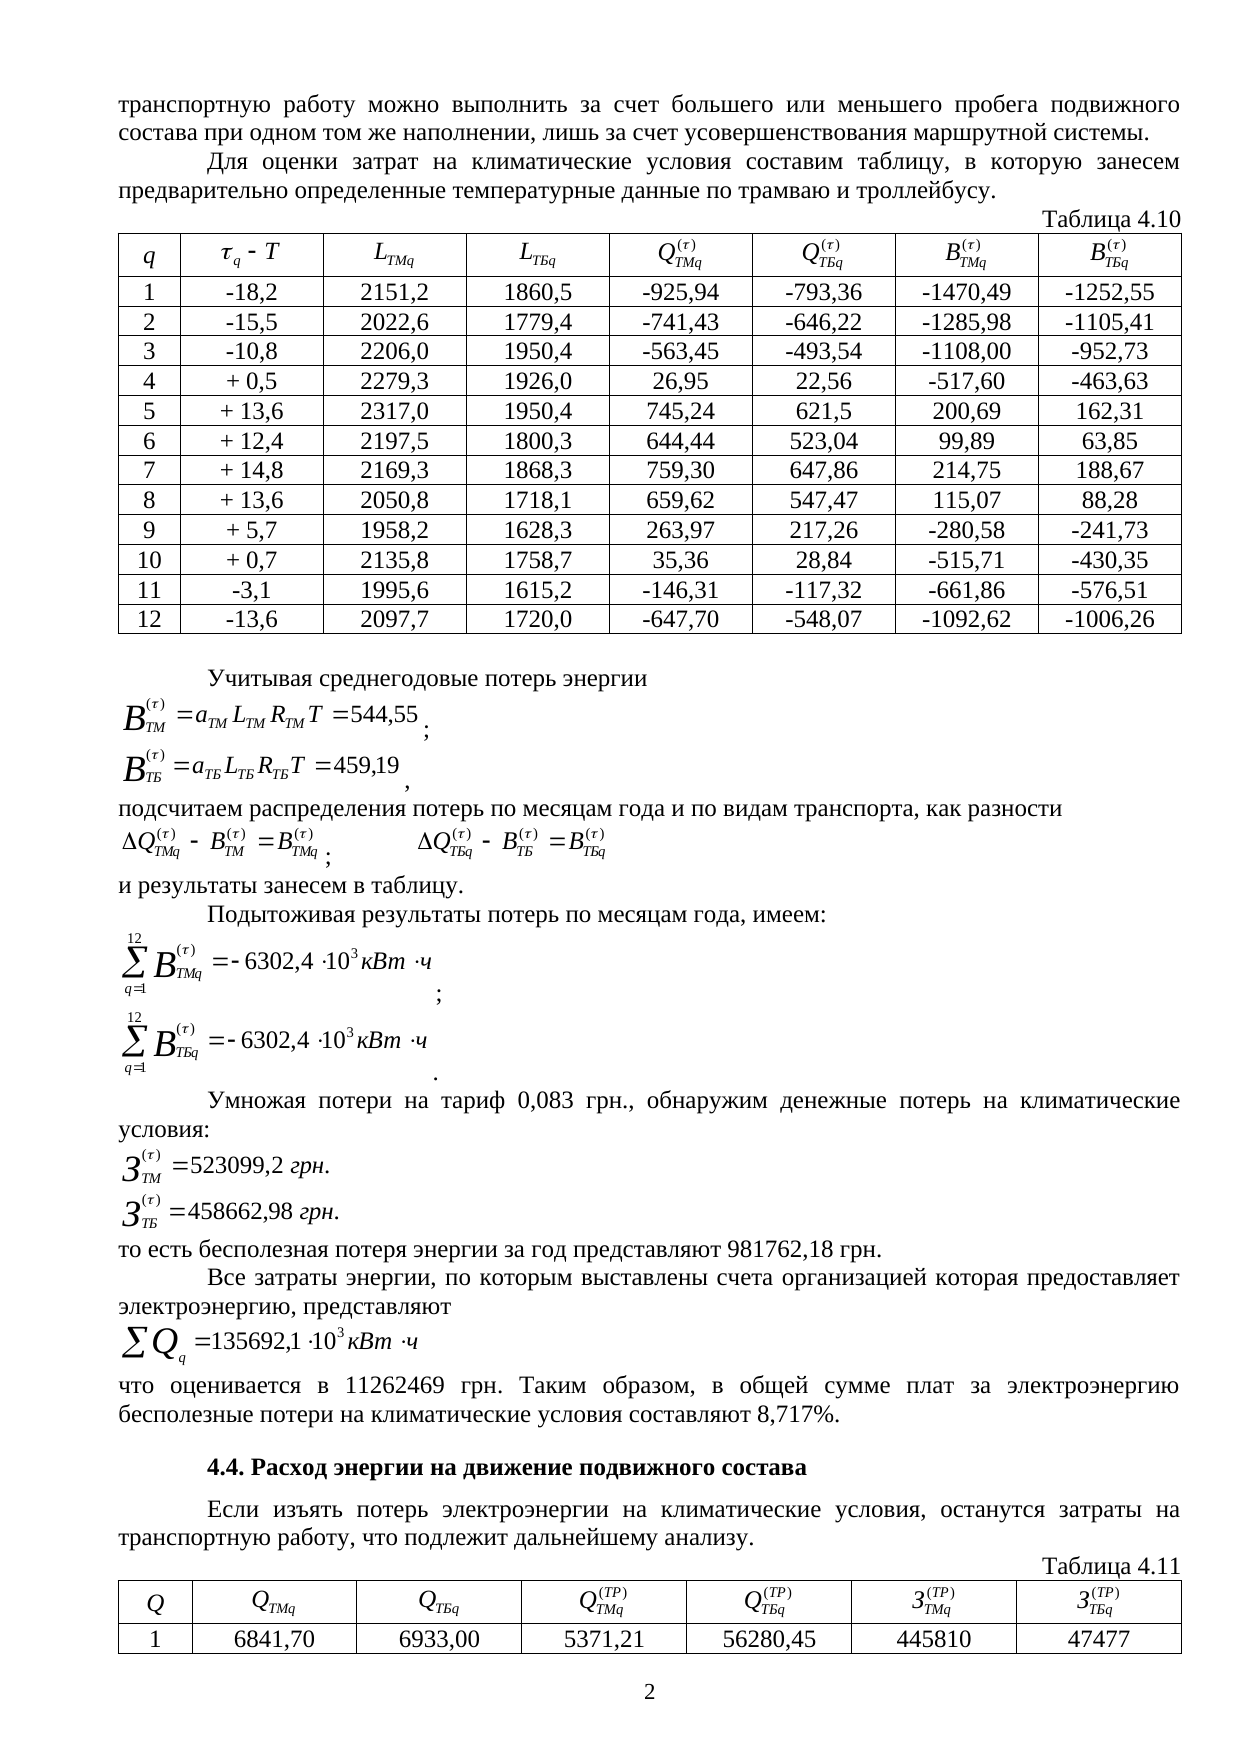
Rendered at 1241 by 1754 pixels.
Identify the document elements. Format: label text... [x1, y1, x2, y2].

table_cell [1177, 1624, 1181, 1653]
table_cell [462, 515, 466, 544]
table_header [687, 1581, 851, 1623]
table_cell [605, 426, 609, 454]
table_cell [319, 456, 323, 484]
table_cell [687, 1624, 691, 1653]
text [118, 89, 1181, 146]
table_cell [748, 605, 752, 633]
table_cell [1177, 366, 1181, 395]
text то есть бесполезная потеря энергии за год представляют 981762,18 грн. [118, 1234, 1181, 1262]
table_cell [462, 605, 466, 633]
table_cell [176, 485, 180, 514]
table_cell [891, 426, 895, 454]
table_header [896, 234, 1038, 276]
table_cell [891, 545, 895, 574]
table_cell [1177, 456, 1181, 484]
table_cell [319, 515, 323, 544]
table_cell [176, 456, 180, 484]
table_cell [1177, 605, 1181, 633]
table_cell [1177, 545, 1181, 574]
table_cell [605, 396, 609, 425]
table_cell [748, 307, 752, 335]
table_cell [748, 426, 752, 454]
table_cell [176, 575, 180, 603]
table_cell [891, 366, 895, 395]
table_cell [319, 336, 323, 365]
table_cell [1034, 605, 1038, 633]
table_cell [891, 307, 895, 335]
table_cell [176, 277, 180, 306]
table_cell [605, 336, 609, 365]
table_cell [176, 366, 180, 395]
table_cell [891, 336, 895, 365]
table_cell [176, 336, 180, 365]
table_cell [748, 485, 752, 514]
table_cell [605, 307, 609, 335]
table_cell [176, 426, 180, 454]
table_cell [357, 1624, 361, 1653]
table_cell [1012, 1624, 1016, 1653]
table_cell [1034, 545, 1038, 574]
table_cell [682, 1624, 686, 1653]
text Умножая потери на тариф 0,083 грн., обнаружим денежные потерь на климатические условия: [118, 1085, 1181, 1143]
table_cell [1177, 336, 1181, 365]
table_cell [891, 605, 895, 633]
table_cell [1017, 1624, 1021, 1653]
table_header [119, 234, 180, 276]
text ; [118, 822, 1181, 870]
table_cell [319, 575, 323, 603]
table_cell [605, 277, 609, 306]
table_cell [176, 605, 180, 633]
text , [118, 743, 1181, 793]
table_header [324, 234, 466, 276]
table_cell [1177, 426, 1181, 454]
text Подытоживая результаты потерь по месяцам года, имеем: [118, 899, 1181, 927]
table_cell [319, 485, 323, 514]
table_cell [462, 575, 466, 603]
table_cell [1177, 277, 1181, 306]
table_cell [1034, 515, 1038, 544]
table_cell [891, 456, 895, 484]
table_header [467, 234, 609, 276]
text что оценивается в 11262469 грн. Таким образом, в общей сумме плат за электроэнергию бесполезные потери на климатические условия составляют 8,717%. [118, 1370, 1181, 1427]
text и результаты занесем в таблицу. [118, 870, 1181, 899]
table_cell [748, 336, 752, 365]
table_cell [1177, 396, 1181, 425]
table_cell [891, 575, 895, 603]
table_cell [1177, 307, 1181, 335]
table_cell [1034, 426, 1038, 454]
text Если изъять потерь электроэнергии на климатические условия, останутся затраты на транспортную работу, что подлежит дальнейшему анализу. [118, 1494, 1181, 1551]
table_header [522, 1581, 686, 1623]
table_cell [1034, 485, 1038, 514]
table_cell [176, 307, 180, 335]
text Все затраты энергии, по которым выставлены счета организацией которая предоставляет электроэнергию, представляют [118, 1262, 1181, 1320]
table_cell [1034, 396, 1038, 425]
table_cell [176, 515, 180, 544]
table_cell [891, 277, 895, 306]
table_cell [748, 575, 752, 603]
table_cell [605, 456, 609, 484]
text 4.4. Расход энергии на движение подвижного состава [118, 1452, 1181, 1481]
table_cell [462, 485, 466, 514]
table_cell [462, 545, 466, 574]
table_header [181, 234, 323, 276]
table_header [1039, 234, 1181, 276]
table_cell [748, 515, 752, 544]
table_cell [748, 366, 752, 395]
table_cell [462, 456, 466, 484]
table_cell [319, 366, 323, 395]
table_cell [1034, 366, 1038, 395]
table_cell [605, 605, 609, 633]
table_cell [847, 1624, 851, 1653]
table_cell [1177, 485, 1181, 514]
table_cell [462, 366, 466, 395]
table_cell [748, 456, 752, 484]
text Для оценки затрат на климатические условия составим таблицу, в которую занесем предварительно определенные температурные данные по трамваю и троллейбусу. [118, 146, 1181, 204]
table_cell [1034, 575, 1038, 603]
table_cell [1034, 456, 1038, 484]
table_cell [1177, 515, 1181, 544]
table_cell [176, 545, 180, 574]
text Учитывая среднегодовые потерь энергии [118, 663, 1181, 692]
text ; [118, 692, 1181, 743]
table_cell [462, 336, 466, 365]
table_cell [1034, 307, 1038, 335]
text подсчитаем распределения потерь по месяцам года и по видам транспорта, как разности [118, 793, 1181, 822]
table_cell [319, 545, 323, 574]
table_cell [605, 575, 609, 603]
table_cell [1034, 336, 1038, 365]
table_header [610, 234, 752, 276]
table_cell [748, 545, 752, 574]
text Таблица 4.11 [118, 1551, 1181, 1580]
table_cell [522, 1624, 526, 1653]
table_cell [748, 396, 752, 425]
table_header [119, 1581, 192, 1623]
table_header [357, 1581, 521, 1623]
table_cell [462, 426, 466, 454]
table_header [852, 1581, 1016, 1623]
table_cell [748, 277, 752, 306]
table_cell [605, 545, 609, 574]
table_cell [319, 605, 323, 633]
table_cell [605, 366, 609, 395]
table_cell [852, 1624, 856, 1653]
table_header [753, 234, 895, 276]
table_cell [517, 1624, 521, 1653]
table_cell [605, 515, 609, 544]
text ; [118, 927, 1181, 1006]
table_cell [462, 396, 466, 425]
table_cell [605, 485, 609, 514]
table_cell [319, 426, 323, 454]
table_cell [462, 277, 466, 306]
text . [118, 1006, 1181, 1085]
text Таблица 4.10 [118, 204, 1181, 232]
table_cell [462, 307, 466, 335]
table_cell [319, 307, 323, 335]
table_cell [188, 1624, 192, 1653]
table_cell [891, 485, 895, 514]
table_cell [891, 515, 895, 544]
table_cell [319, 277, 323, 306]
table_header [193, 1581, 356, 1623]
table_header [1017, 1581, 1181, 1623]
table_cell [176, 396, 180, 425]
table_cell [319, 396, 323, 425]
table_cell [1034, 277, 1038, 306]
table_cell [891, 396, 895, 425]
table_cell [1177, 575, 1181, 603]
